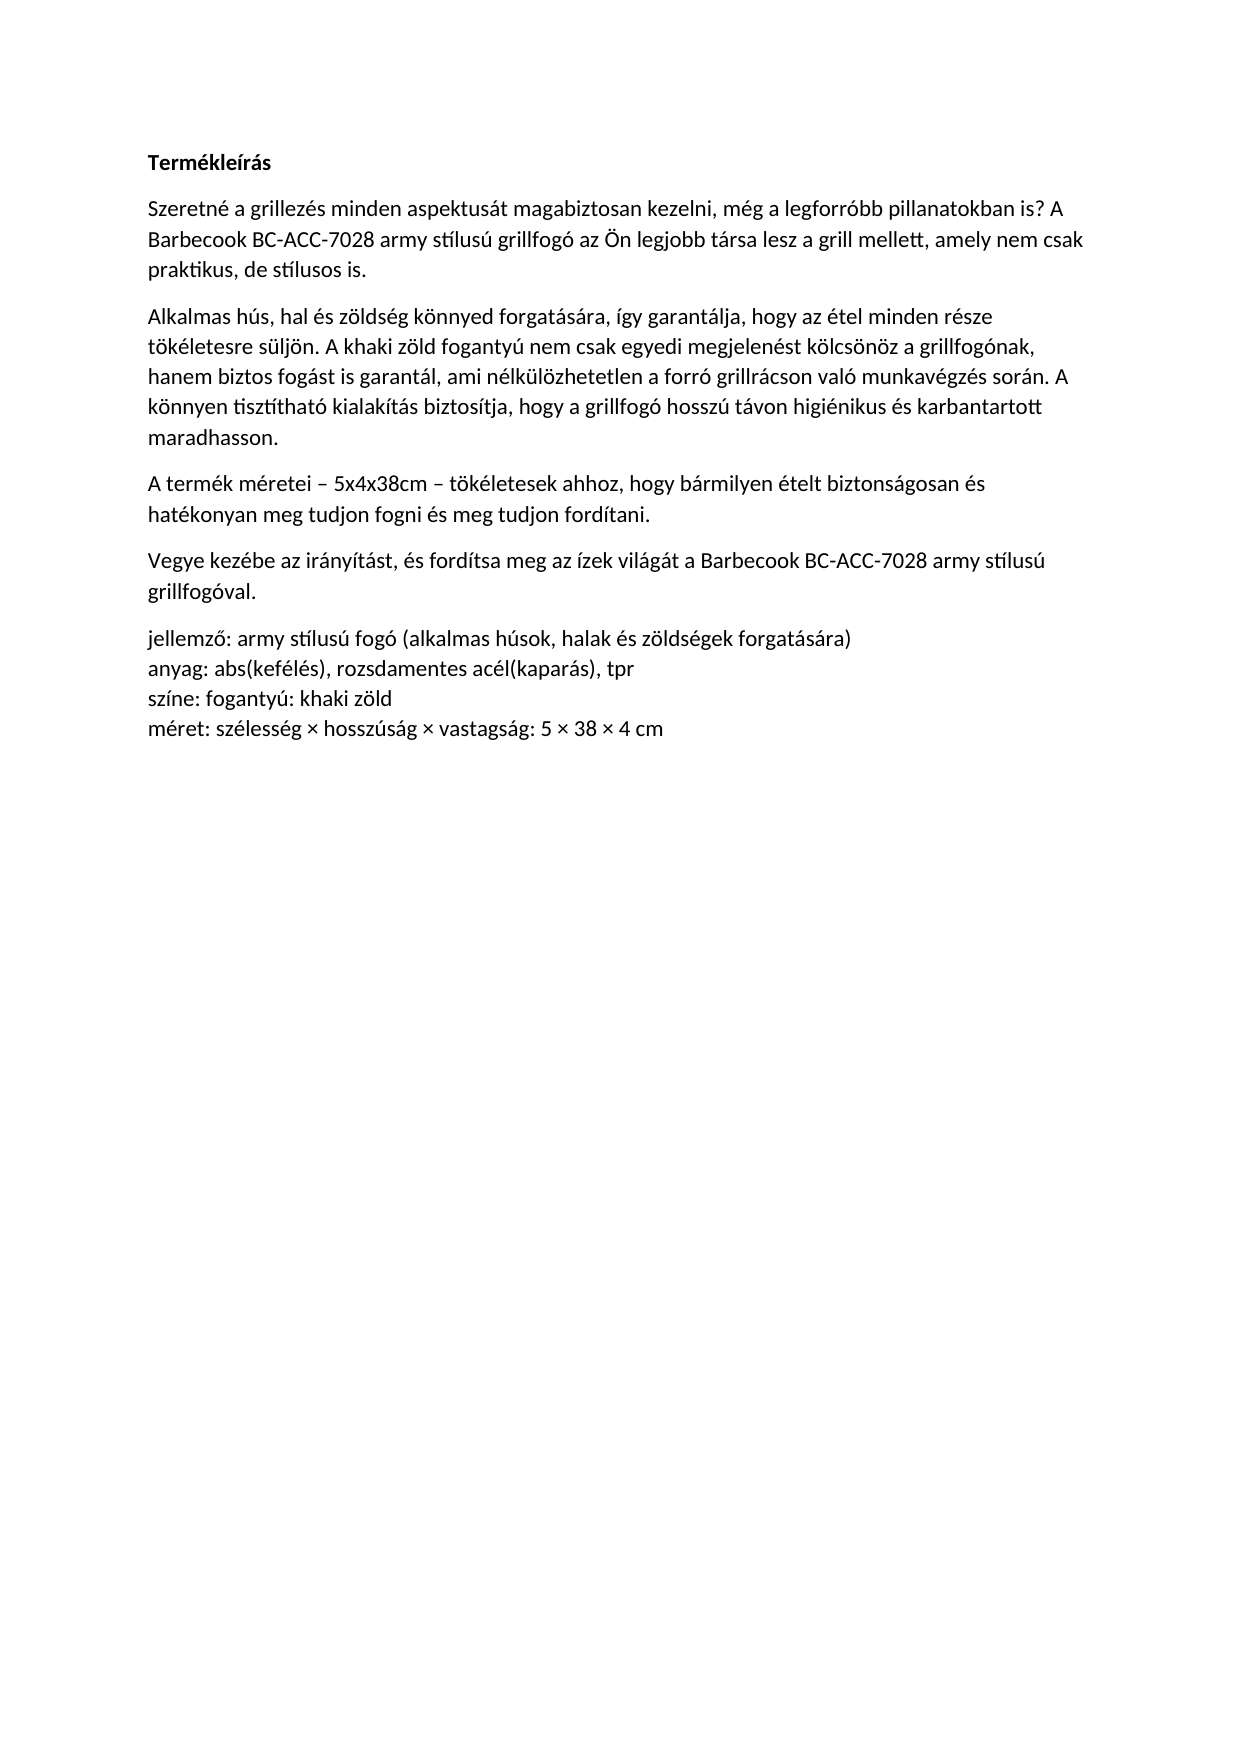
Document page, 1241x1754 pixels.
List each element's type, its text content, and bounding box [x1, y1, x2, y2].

text Szeretné a grillezés minden aspektusát magabiztosan kezelni, még a legforróbb pillanatokban is? A Barbecook BC-ACC-7028 army stílusú grillfogó az Ön legjobb társa lesz a grill mellett, amely nem csak praktikus, de stílusos is. [148, 194, 1093, 283]
text Vegye kezébe az irányítást, és fordítsa meg az ízek világát a Barbecook BC-ACC-7028 army stílusú grillfogóval. [148, 547, 1093, 605]
text jellemző: army stílusú fogó (alkalmas húsok, halak és zöldségek forgatására) anyag: abs(kefélés), rozsdamentes acél(kaparás), tpr színe: fogantyú: khaki zöld méret: szélesség × hosszúság × vastagság: 5 × 38 × 4 cm [148, 624, 1093, 742]
text Alkalmas hús, hal és zöldség könnyed forgatására, így garantálja, hogy az étel minden része tökéletesre süljön. A khaki zöld fogantyú nem csak egyedi megjelenést kölcsönöz a grillfogónak, hanem biztos fogást is garantál, ami nélkülözhetetlen a forró grillrácson való munkavégzés során. A könnyen tisztítható kialakítás biztosítja, hogy a grillfogó hosszú távon higiénikus és karbantartott maradhasson. [148, 302, 1093, 451]
text A termék méretei – 5x4x38cm – tökéletesek ahhoz, hogy bármilyen ételt biztonságosan és hatékonyan meg tudjon fogni és meg tudjon fordítani. [148, 469, 1093, 528]
text Termékleírás [148, 148, 1093, 176]
